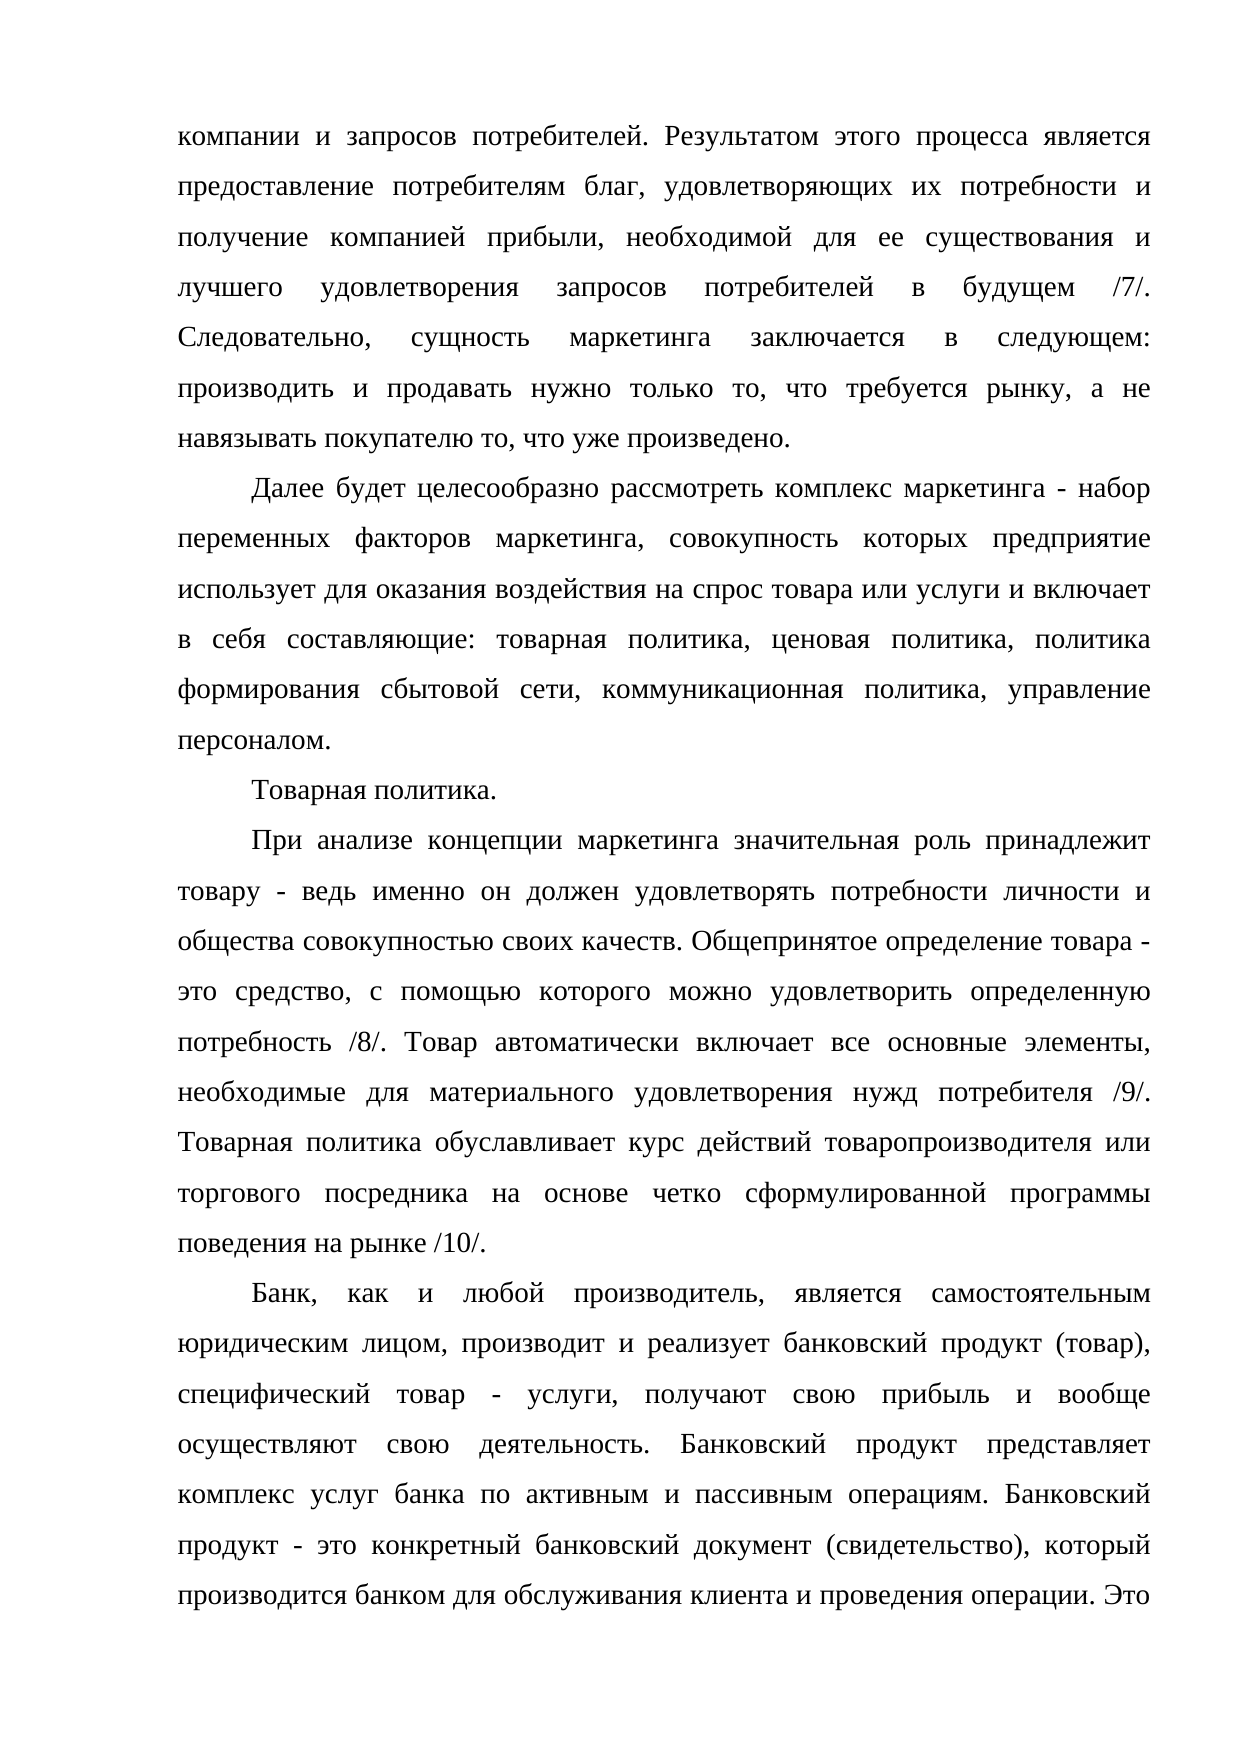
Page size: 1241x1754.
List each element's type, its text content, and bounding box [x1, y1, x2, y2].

text Товарная политика. [177, 772, 1152, 806]
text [177, 1275, 1152, 1611]
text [177, 118, 1152, 453]
text При анализе концепции маркетинга значительная роль принадлежит товару - ведь именно он должен удовлетворять потребности личности и общества совокупностью своих качеств. Общепринятое определение товара - это средство, с помощью которого можно удовлетворить определенную потребность /8/. Товар автоматически включает все основные элементы, необходимые для материального удовлетворения нужд потребителя /9/. Товарная политика обуславливает курс действий товаропроизводителя или торгового посредника на основе четко сформулированной программы поведения на рынке /10/. [177, 822, 1152, 1258]
text Далее будет целесообразно рассмотреть комплекс маркетинга - набор переменных факторов маркетинга, совокупность которых предприятие использует для оказания воздействия на спрос товара или услуги и включает в себя составляющие: товарная политика, ценовая политика, политика формирования сбытовой сети, коммуникационная политика, управление персоналом. [177, 470, 1152, 755]
